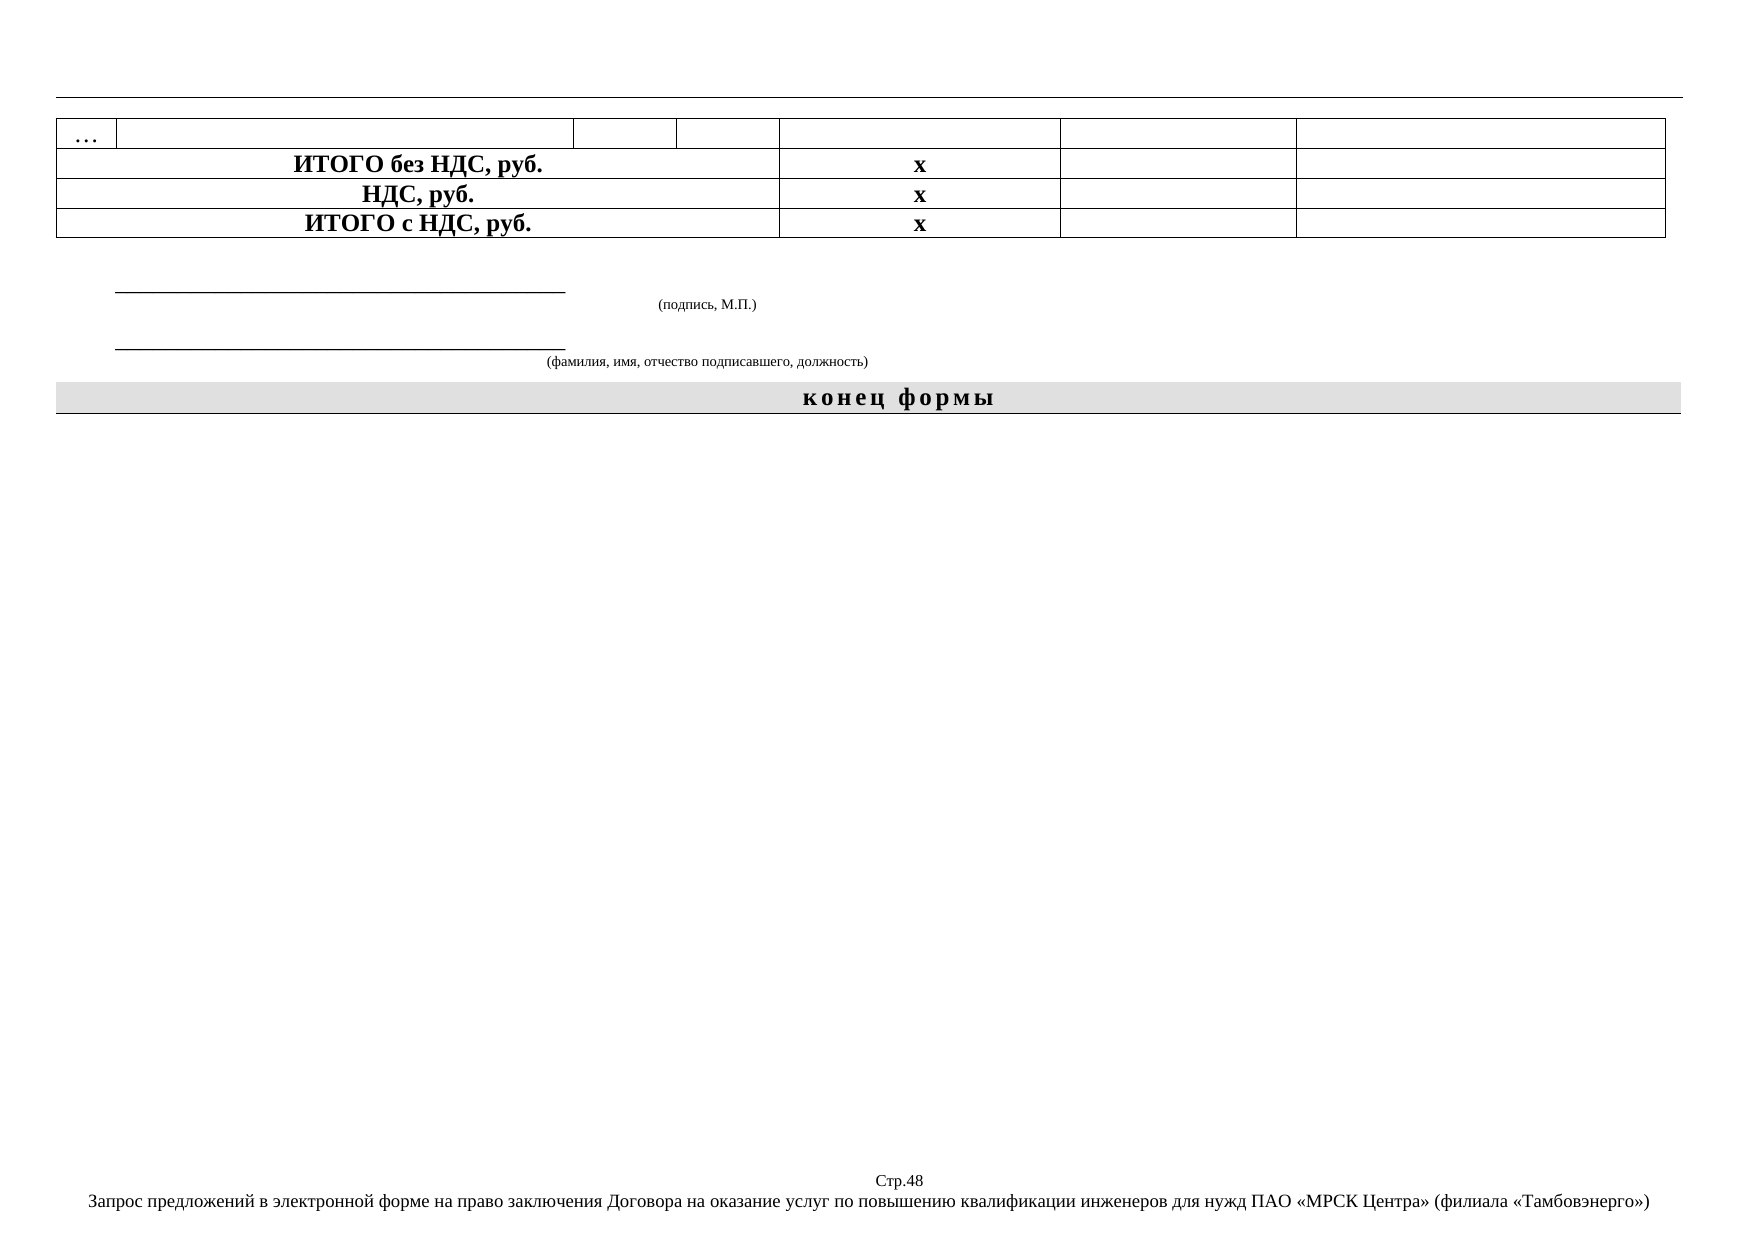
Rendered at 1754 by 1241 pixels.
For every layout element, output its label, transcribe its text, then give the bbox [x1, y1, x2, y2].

table_cell х [780, 209, 1060, 237]
table_cell [117, 119, 573, 148]
text ____________________________________ [56, 267, 1683, 296]
table_cell [1297, 149, 1665, 178]
text ____________________________________ [56, 324, 1683, 353]
table_cell [1297, 179, 1665, 207]
table_cell [780, 119, 1060, 148]
table_cell … [57, 119, 116, 148]
table_cell ИТОГО с НДС, руб. [57, 209, 779, 237]
table_cell [677, 119, 779, 148]
text конец формы [56, 382, 1681, 413]
table_cell [1297, 209, 1665, 237]
text (фамилия, имя, отчество подписавшего, должность) [56, 353, 1299, 382]
table_cell [1061, 209, 1296, 237]
table_cell [1061, 149, 1296, 178]
table_cell ИТОГО без НДС, руб. [57, 149, 779, 178]
table_cell х [780, 149, 1060, 178]
table_cell НДС, руб. [57, 179, 779, 207]
text (подпись, М.П.) [56, 296, 1299, 324]
table_cell [1297, 119, 1665, 148]
table_cell х [780, 179, 1060, 207]
table_cell [1061, 119, 1296, 148]
table_cell [574, 119, 676, 148]
table_cell [1061, 179, 1296, 207]
